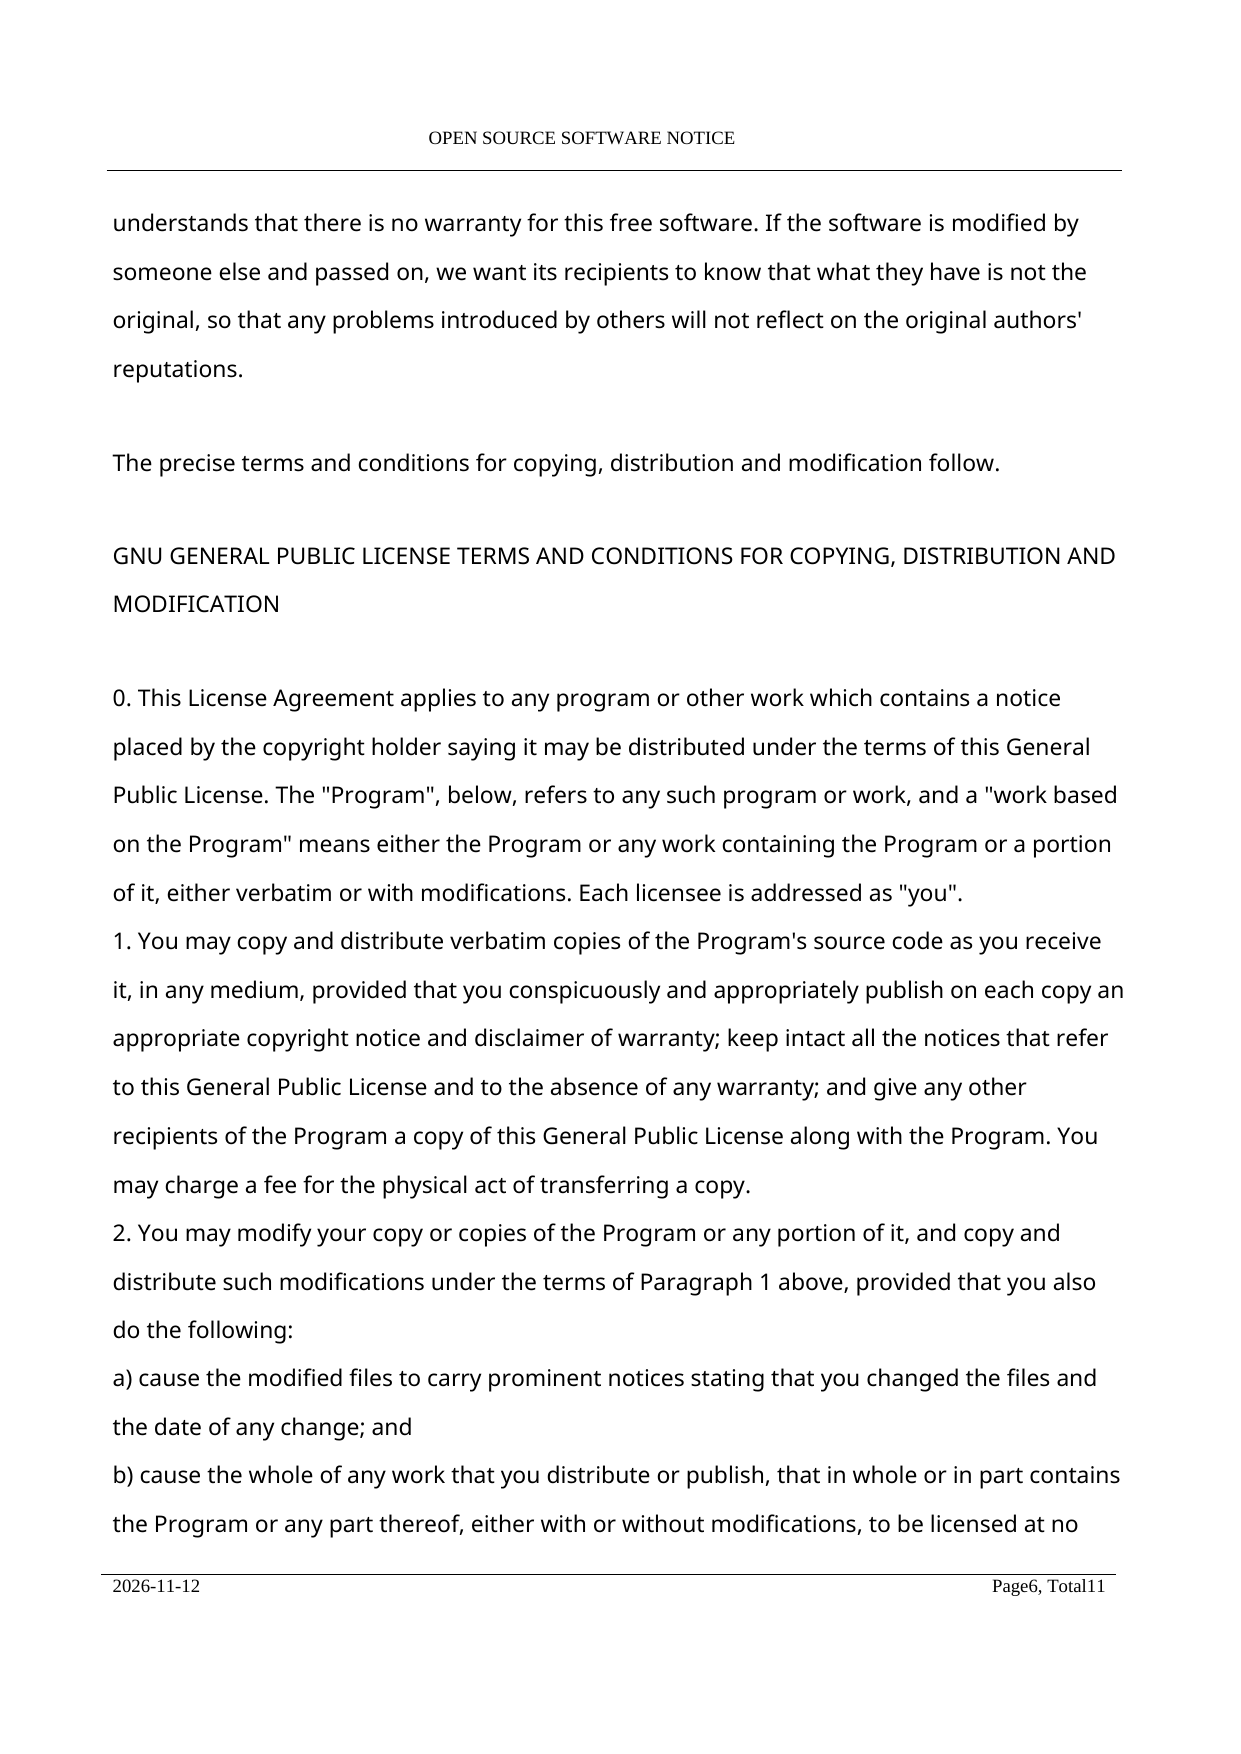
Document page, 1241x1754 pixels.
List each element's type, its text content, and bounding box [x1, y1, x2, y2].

text a) cause the modified files to carry prominent notices stating that you changed the files and the date of any change; and [112, 1362, 1128, 1443]
text GNU GENERAL PUBLIC LICENSE TERMS AND CONDITIONS FOR COPYING, DISTRIBUTION AND MODIFICATION [112, 539, 1128, 620]
text 0. This License Agreement applies to any program or other work which contains a notice placed by the copyright holder saying it may be distributed under the terms of this General Public License. The "Program", below, refers to any such program or work, and a "work based on the Program" means either the Program or any work containing the Program or a portion of it, either verbatim or with modifications. Each licensee is addressed as "you". [112, 681, 1128, 908]
text The precise terms and conditions for copying, distribution and modification follow. [112, 446, 1128, 478]
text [112, 1458, 1128, 1540]
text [112, 206, 1128, 385]
text 2. You may modify your copy or copies of the Program or any portion of it, and copy and distribute such modifications under the terms of Paragraph 1 above, provided that you also do the following: [112, 1216, 1128, 1346]
text 1. You may copy and distribute verbatim copies of the Program's source code as you receive it, in any medium, provided that you conspicuously and appropriately publish on each copy an appropriate copyright notice and disclaimer of warranty; keep intact all the notices that refer to this General Public License and to the absence of any warranty; and give any other recipients of the Program a copy of this General Public License along with the Program. You may charge a fee for the physical act of transferring a copy. [112, 924, 1128, 1200]
